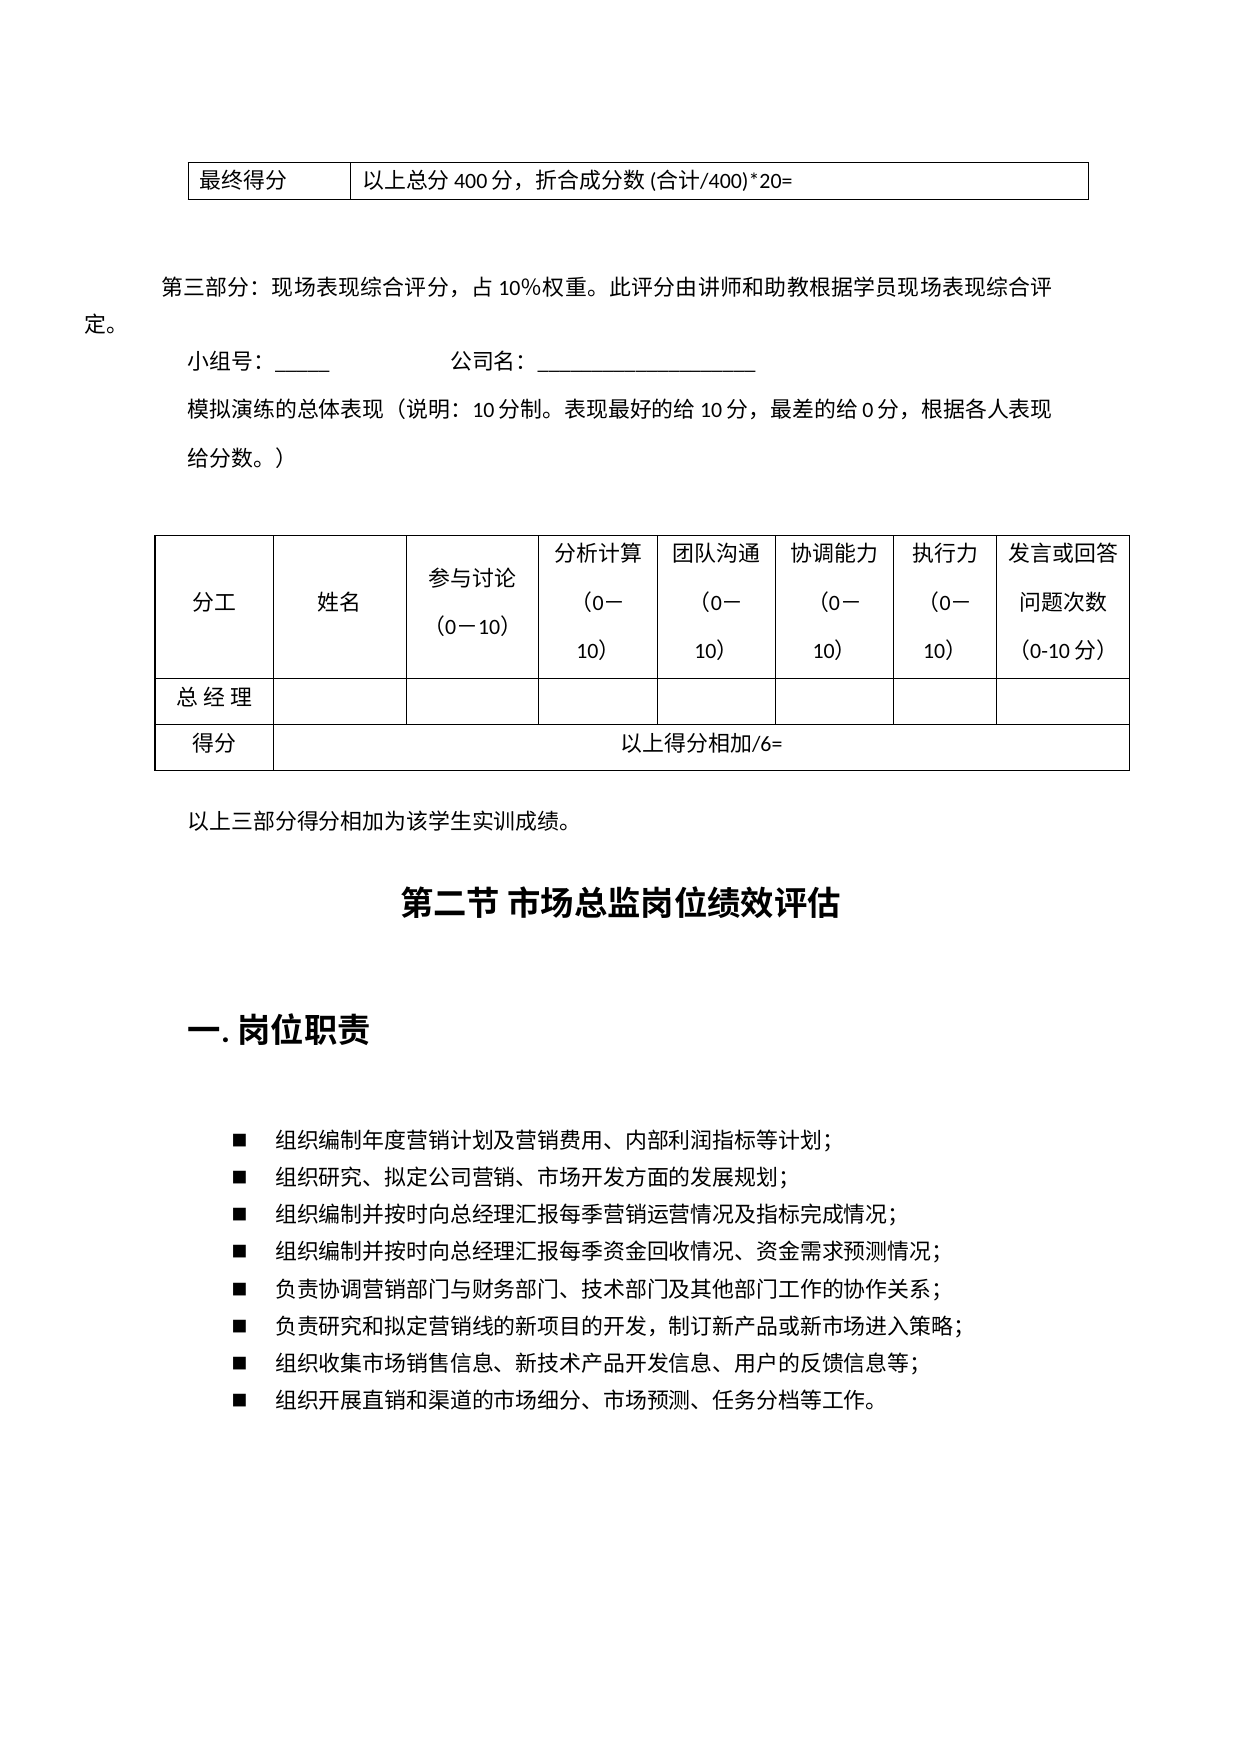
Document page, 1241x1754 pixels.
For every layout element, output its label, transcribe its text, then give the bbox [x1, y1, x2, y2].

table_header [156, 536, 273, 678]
list 组织收集市场销售信息、新技术产品开发信息、用户的反馈信息等； [231, 1346, 1053, 1378]
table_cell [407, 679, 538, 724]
text 小组号：_____ 公司名：____________________ [187, 344, 1053, 376]
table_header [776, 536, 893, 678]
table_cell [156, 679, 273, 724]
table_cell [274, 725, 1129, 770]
list 组织研究、拟定公司营销、市场开发方面的发展规划； [231, 1159, 1053, 1192]
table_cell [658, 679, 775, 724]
list 组织编制并按时向总经理汇报每季营销运营情况及指标完成情况； [231, 1197, 1053, 1229]
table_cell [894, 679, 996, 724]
list 组织开展直销和渠道的市场细分、市场预测、任务分档等工作。 [231, 1383, 1053, 1415]
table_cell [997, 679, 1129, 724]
subtitle 一. 岗位职责 [187, 995, 1053, 1060]
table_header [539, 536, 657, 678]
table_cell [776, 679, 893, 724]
list 组织编制年度营销计划及营销费用、内部利润指标等计划； [231, 1122, 1053, 1155]
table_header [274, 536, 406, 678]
text 第三部分：现场表现综合评分，占10％权重。此评分由讲师和助教根据学员现场表现综合评定。 [84, 269, 1053, 339]
list 组织编制并按时向总经理汇报每季资金回收情况、资金需求预测情况； [231, 1234, 1053, 1266]
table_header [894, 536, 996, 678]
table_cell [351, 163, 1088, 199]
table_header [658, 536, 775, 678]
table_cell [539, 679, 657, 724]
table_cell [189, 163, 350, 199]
text 模拟演练的总体表现（说明：10分制。表现最好的给10分，最差的给0分，根据各人表现给分数。） [187, 392, 1053, 473]
list 负责研究和拟定营销线的新项目的开发，制订新产品或新市场进入策略； [231, 1308, 1053, 1341]
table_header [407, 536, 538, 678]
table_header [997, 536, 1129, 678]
list 负责协调营销部门与财务部门、技术部门及其他部门工作的协作关系； [231, 1271, 1053, 1304]
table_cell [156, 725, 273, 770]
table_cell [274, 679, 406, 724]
subtitle 第二节 市场总监岗位绩效评估 [187, 868, 1053, 933]
text 以上三部分得分相加为该学生实训成绩。 [187, 804, 1053, 836]
